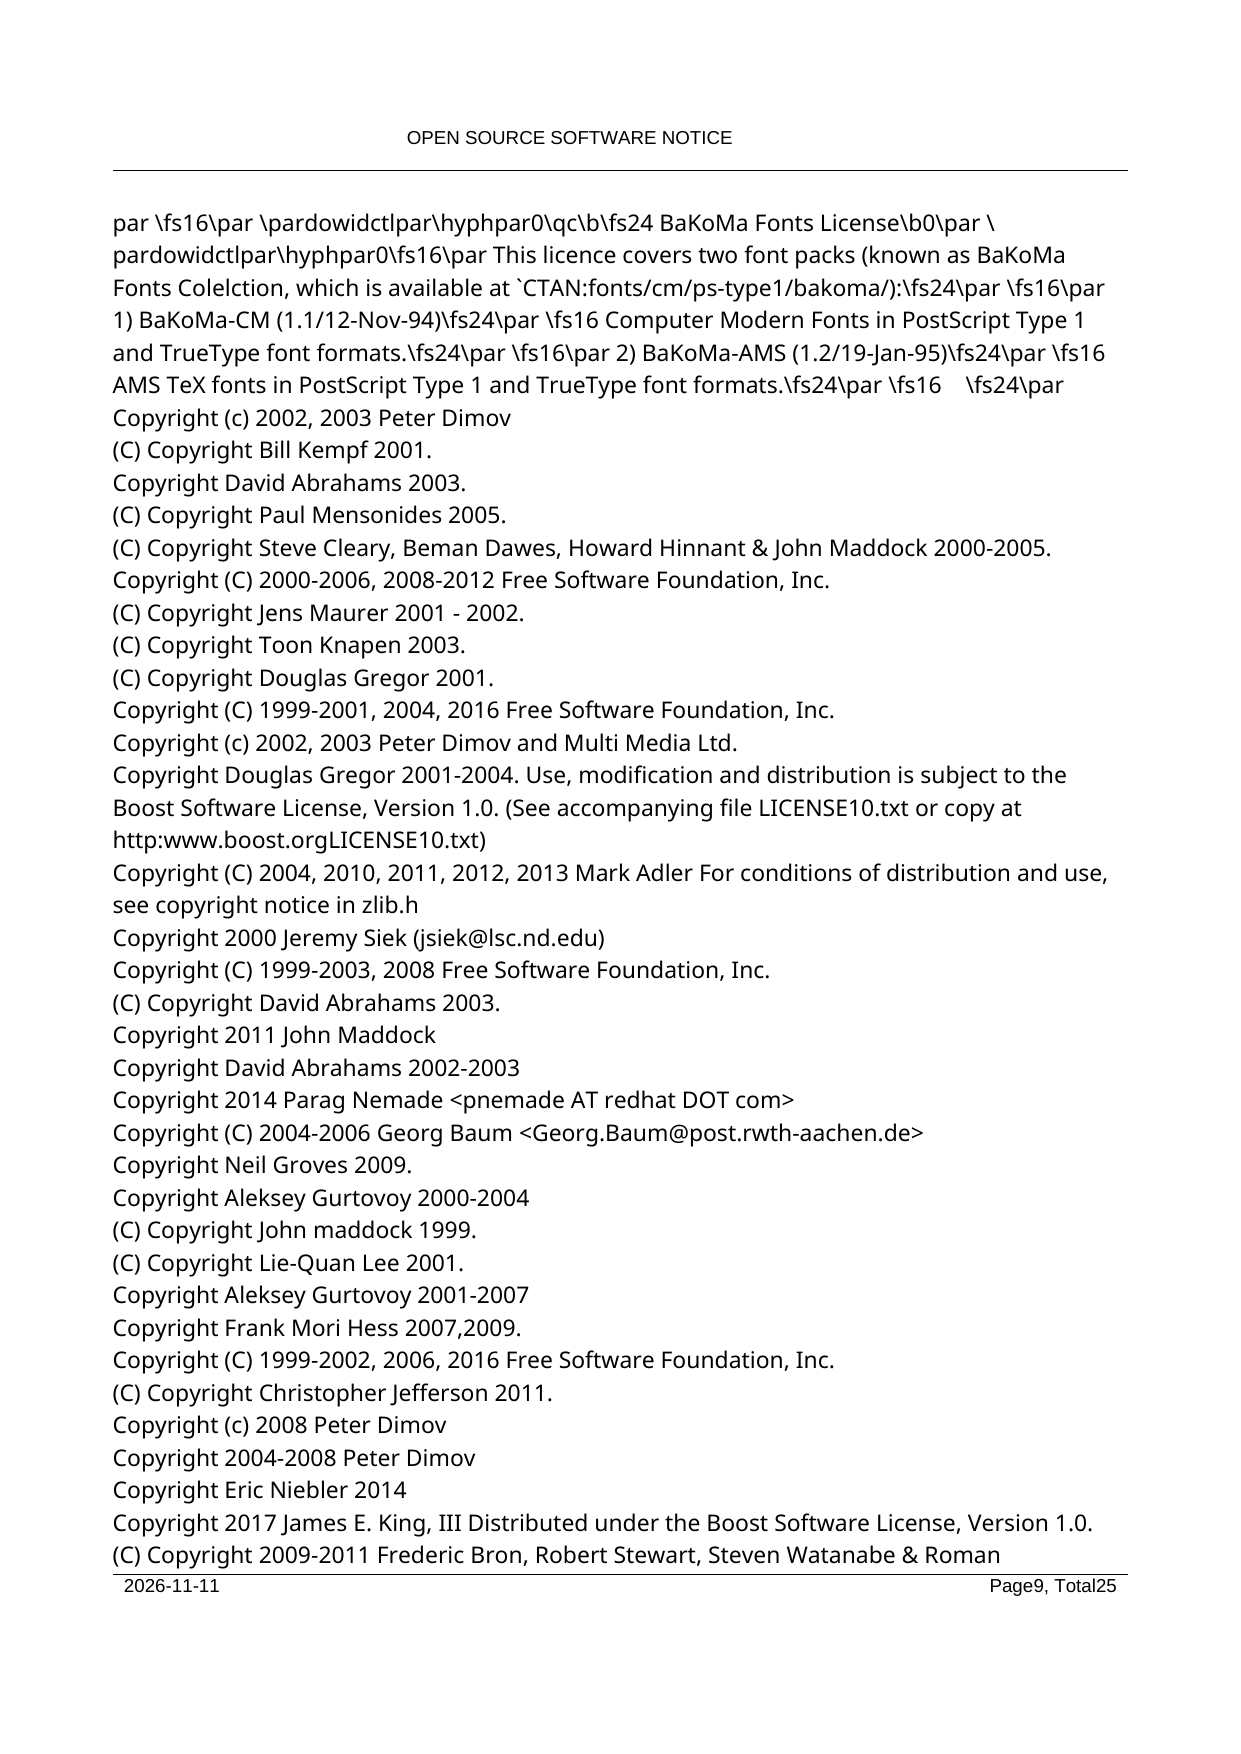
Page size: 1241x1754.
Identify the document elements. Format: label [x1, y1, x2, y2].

text [112, 206, 1128, 1571]
